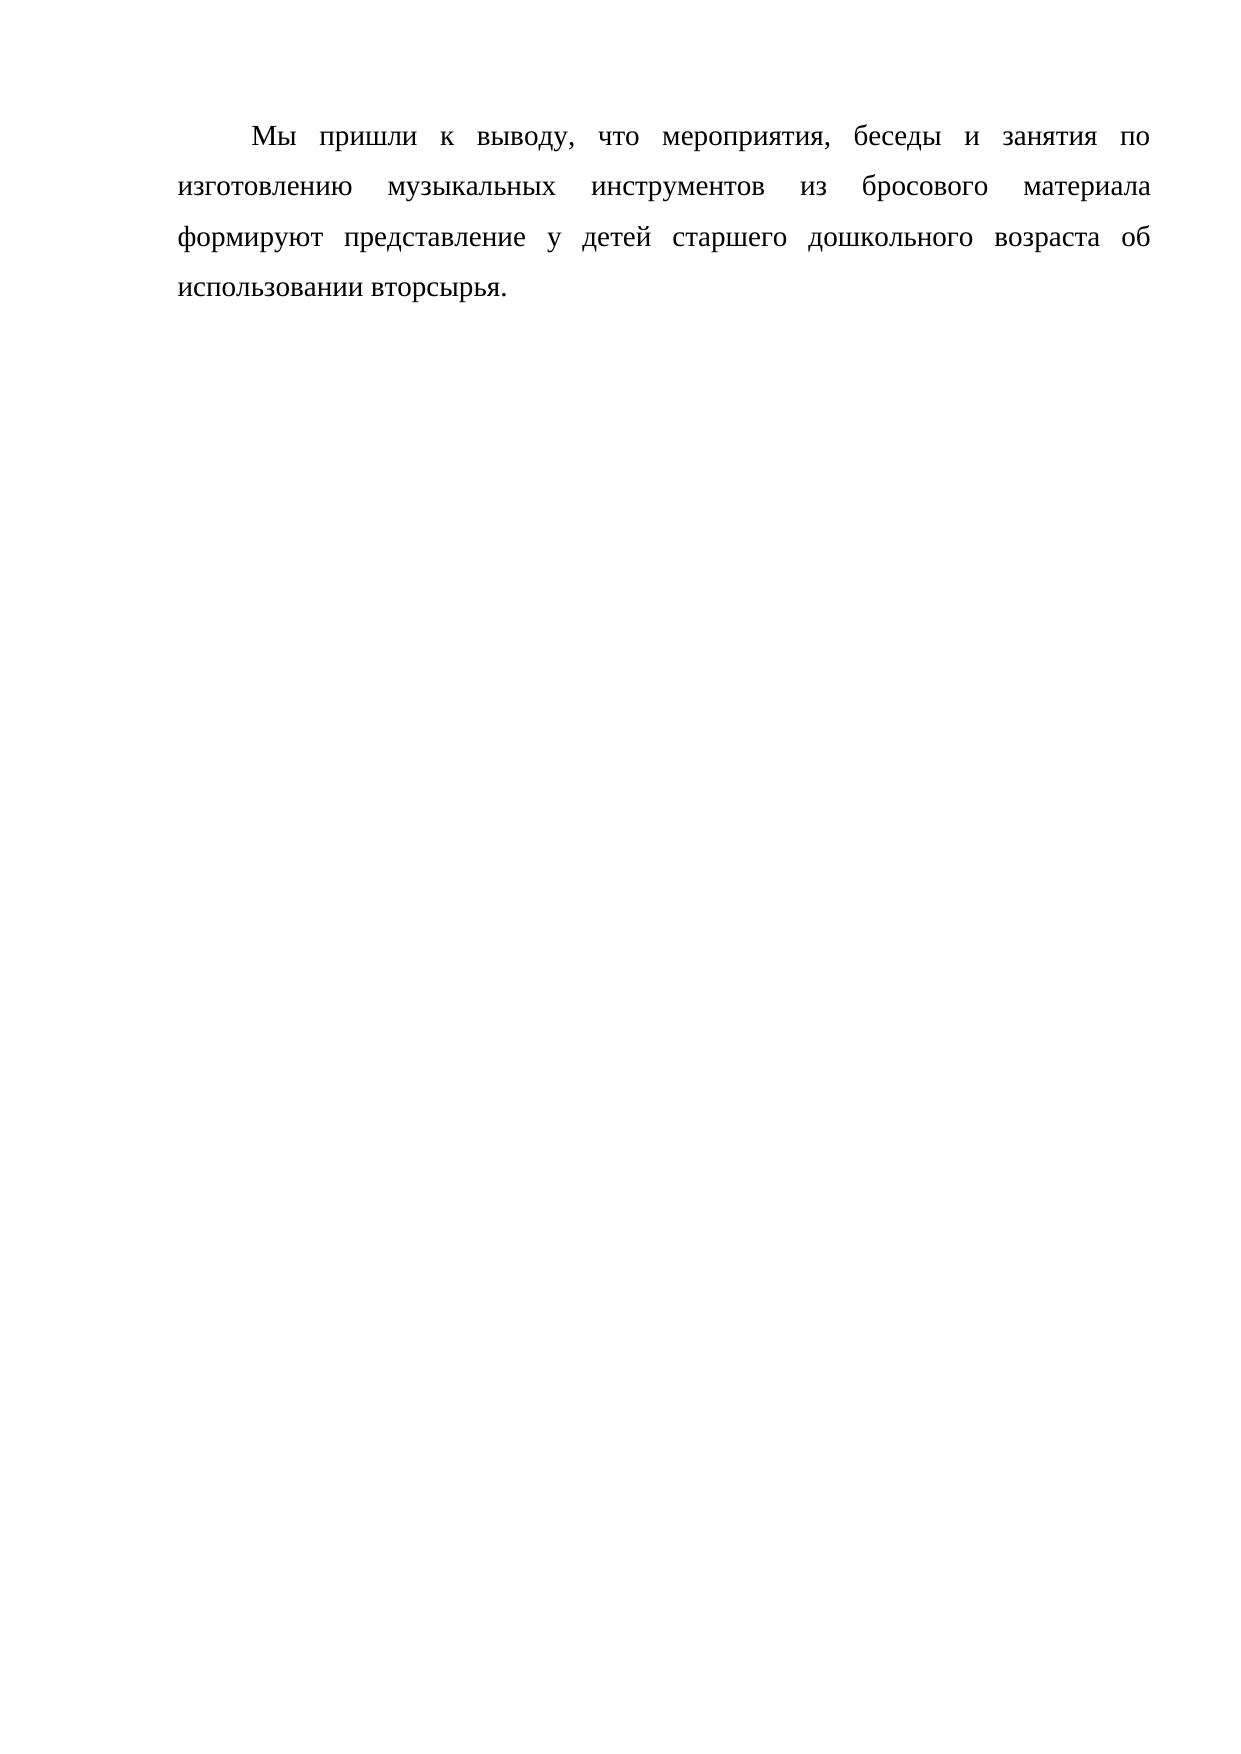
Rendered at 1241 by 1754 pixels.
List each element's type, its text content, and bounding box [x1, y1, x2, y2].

text Мы пришли к выводу, что мероприятия, беседы и занятия по изготовлению музыкальных инструментов из бросового материала формируют представление у детей старшего дошкольного возраста об использовании вторсырья. [177, 118, 1152, 303]
